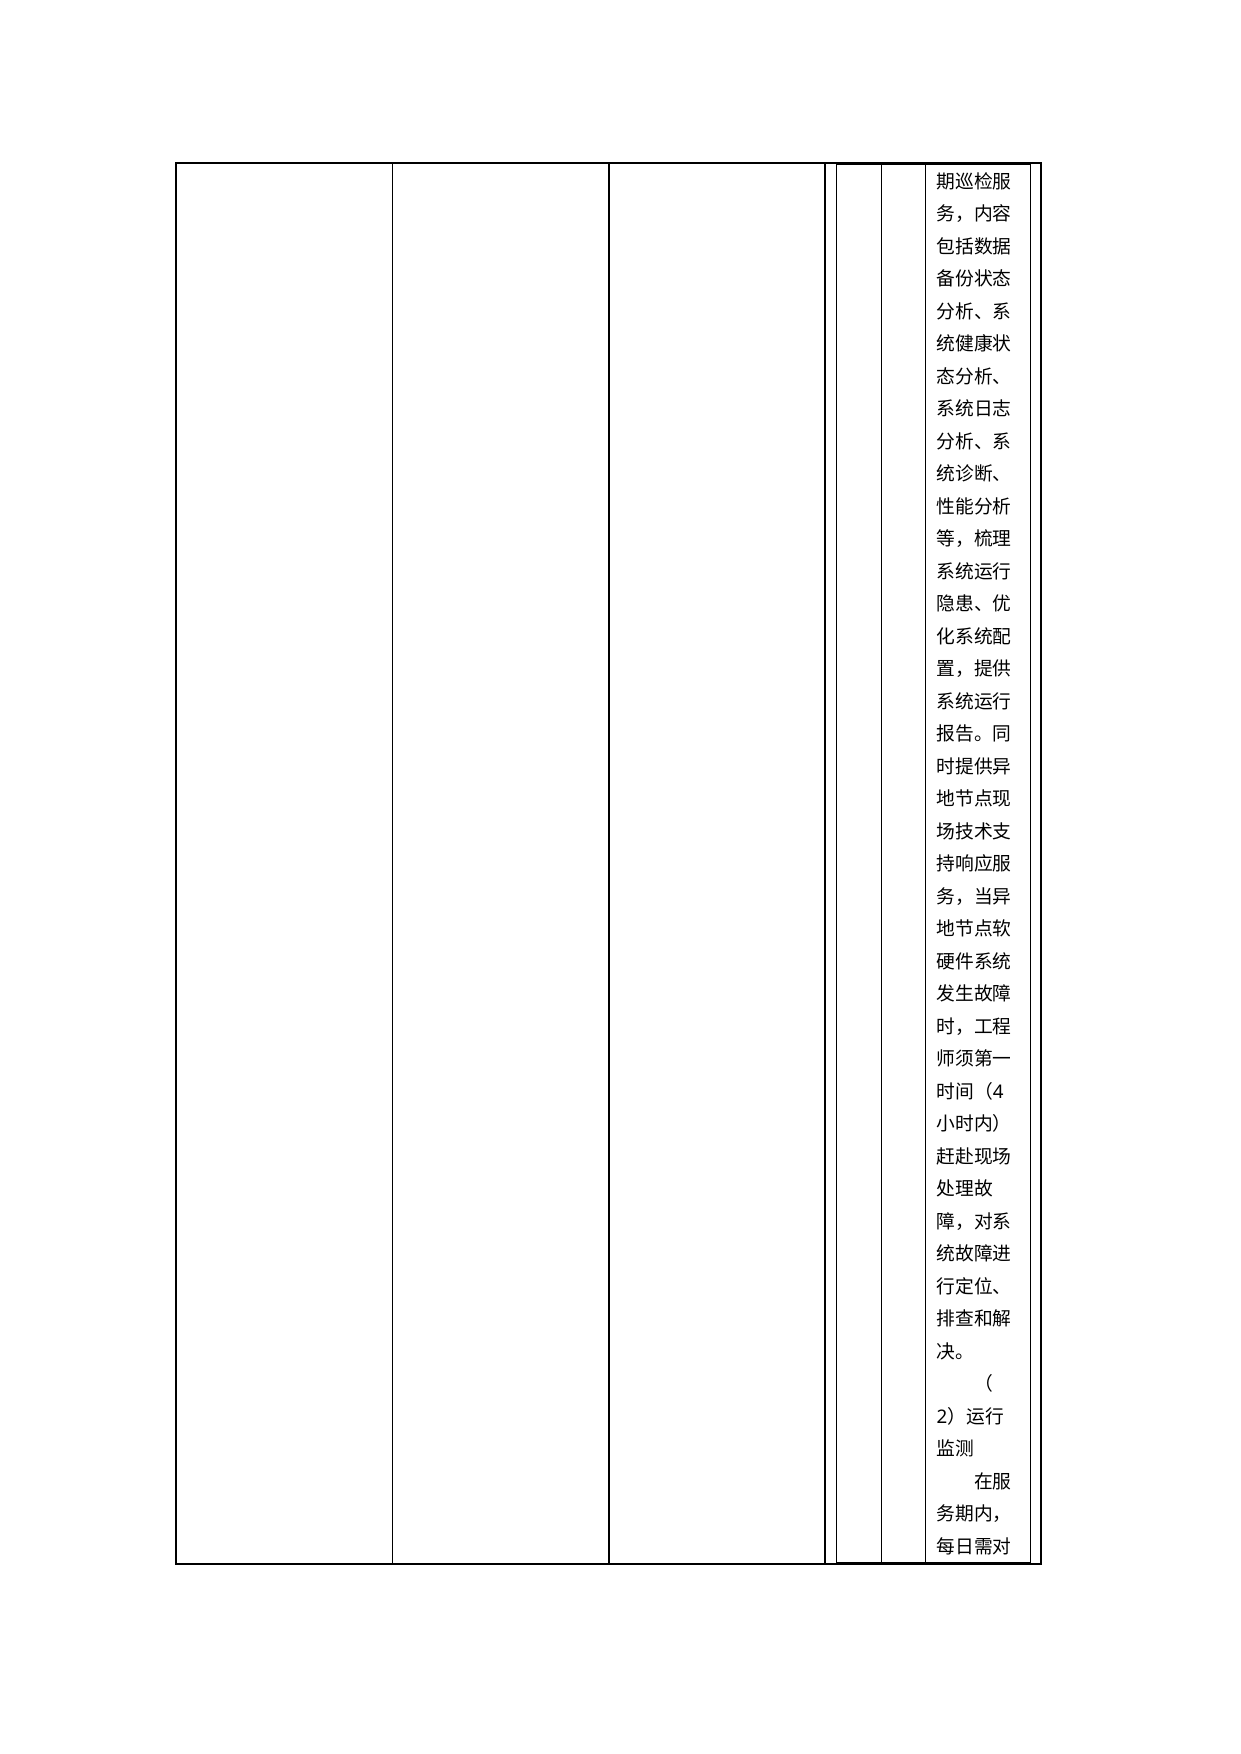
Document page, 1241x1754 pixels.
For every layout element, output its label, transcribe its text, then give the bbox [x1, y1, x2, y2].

table_cell [610, 164, 824, 1563]
table_cell [837, 165, 881, 1562]
table_cell [826, 164, 836, 1563]
table_cell [926, 165, 1030, 1562]
table_cell [177, 164, 392, 1563]
table_cell 1 [393, 164, 608, 1563]
table_cell [882, 165, 925, 1562]
table_cell [1031, 164, 1040, 1563]
